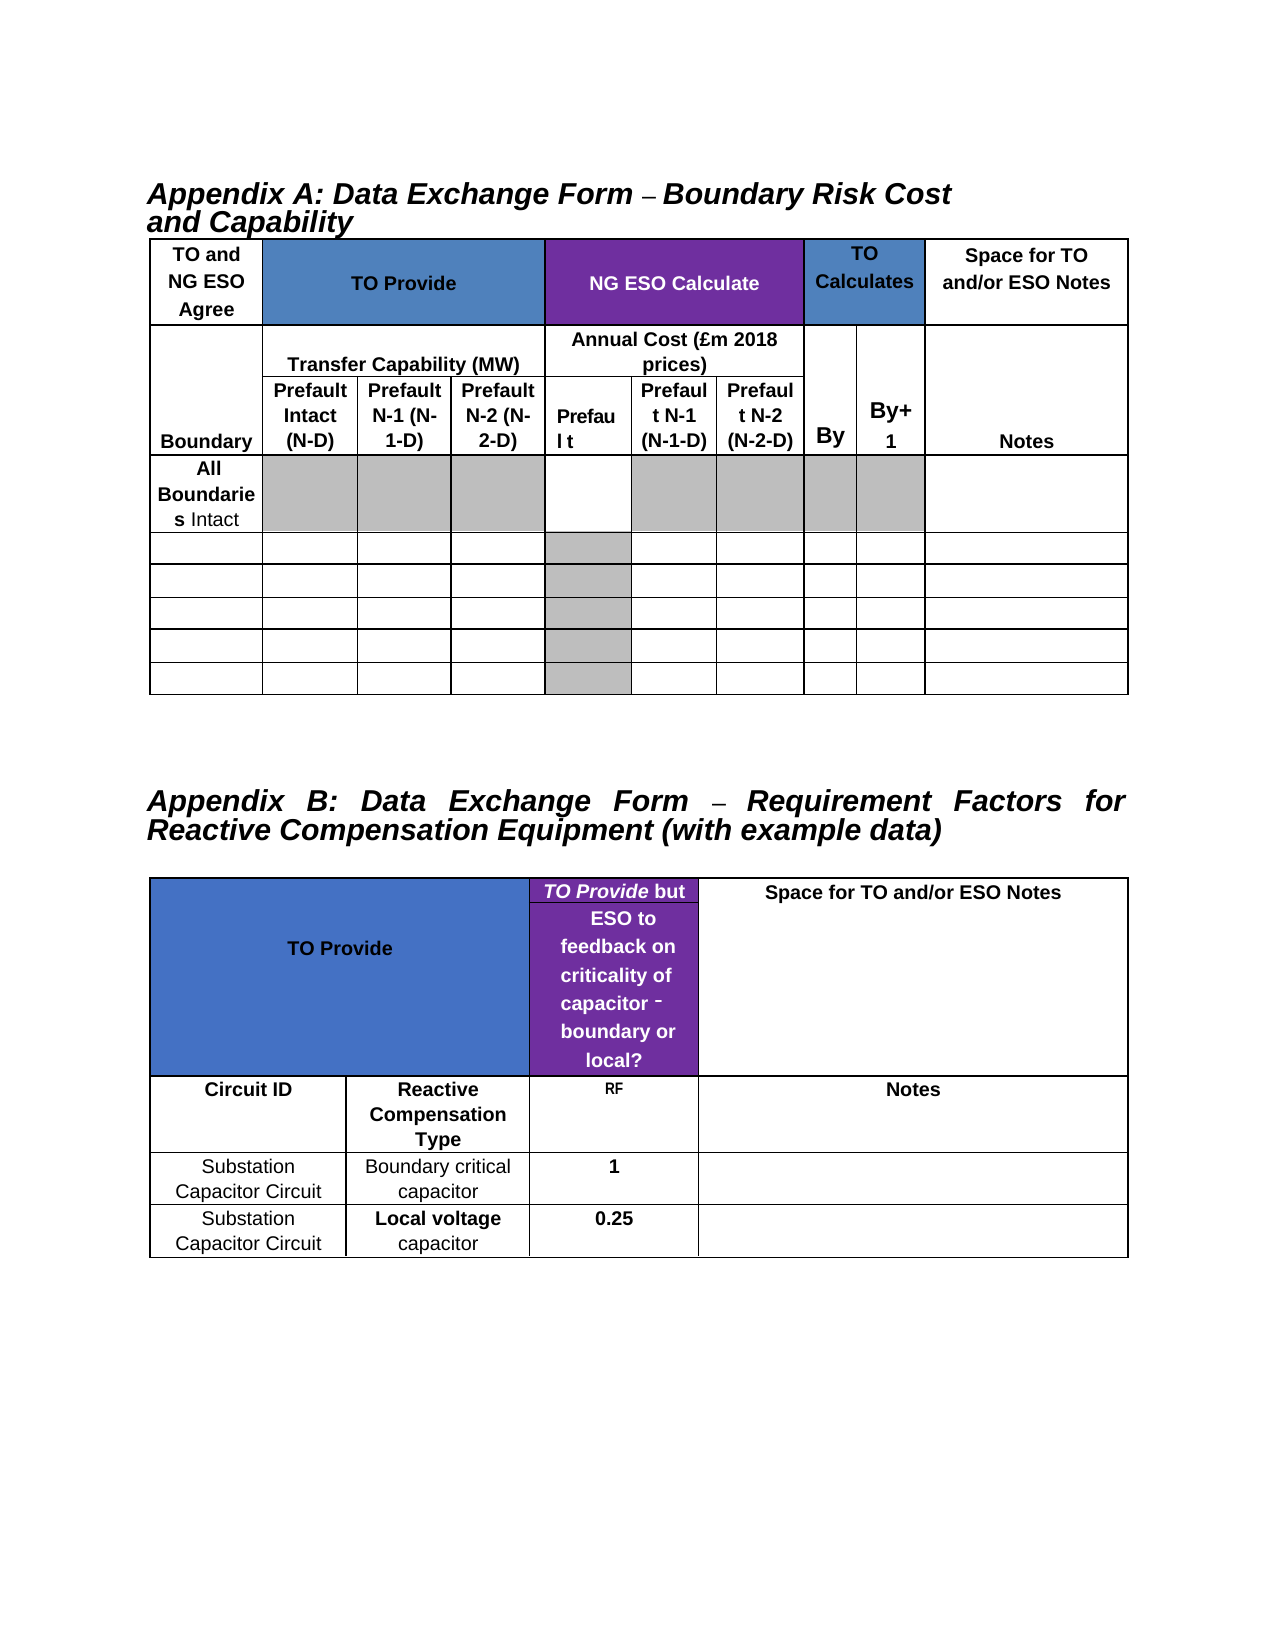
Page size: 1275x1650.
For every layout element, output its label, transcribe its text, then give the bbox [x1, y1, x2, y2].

table_cell [546, 630, 631, 661]
table_cell By+ 1 [857, 326, 924, 454]
table_cell [717, 630, 803, 661]
table_cell [151, 565, 262, 596]
table_cell [263, 663, 357, 694]
table_cell [857, 456, 924, 531]
table_cell [546, 663, 631, 694]
table_cell [805, 533, 856, 563]
table_cell [358, 565, 450, 596]
table_cell All Boundarie s Intact [151, 456, 262, 531]
table_cell [699, 1205, 1127, 1256]
table_cell [263, 456, 357, 531]
table_cell [717, 598, 803, 628]
table_cell [358, 533, 450, 563]
text Appendix B: Data Exchange Form – Requirement Factors for Reactive Compensation Equipment (with example data) [147, 789, 1128, 846]
table_cell Boundary [151, 326, 262, 454]
table_cell [857, 565, 924, 596]
table_cell [857, 533, 924, 563]
table_cell [452, 598, 544, 628]
table_cell [452, 663, 544, 694]
table_cell Local voltage capacitor [347, 1205, 529, 1256]
table_cell [857, 663, 924, 694]
table_cell [805, 456, 856, 531]
table_cell RF [530, 1077, 698, 1152]
table_cell Transfer Capability (MW) [263, 326, 544, 376]
table_cell [632, 630, 716, 661]
table_cell [358, 663, 450, 694]
table_cell [632, 456, 716, 531]
table_cell [857, 598, 924, 628]
table_header TO Provide but [530, 879, 698, 902]
table_cell Reactive Compensation Type [347, 1077, 529, 1152]
table_cell By [805, 326, 856, 454]
table_cell [926, 533, 1127, 563]
table_cell Notes [699, 1077, 1127, 1152]
table_cell [546, 598, 631, 628]
table_cell [452, 533, 544, 563]
table_cell [452, 456, 544, 531]
text Appendix A: Data Exchange Form – Boundary Risk Cost and Capability [147, 181, 1001, 238]
table_cell [926, 663, 1127, 694]
table_header Space for TO and/or ESO Notes [699, 879, 1127, 1075]
table_cell [263, 598, 357, 628]
table_cell [805, 630, 856, 661]
table_cell Notes [926, 326, 1127, 454]
table_header NG ESO Calculate [546, 240, 803, 324]
table_cell [717, 533, 803, 563]
table_cell 0.25 [530, 1205, 698, 1256]
table_header TO and NG ESO Agree [151, 240, 262, 324]
table_cell [151, 533, 262, 563]
table_cell [805, 565, 856, 596]
table_cell [151, 663, 262, 694]
table_header Space for TO and/or ESO Notes [926, 240, 1127, 324]
table_cell [926, 565, 1127, 596]
table_cell Annual Cost (£m 2018 prices) [546, 326, 803, 376]
table_cell [452, 630, 544, 661]
table_cell [632, 533, 716, 563]
table_cell [151, 630, 262, 661]
table_cell [857, 630, 924, 661]
table_cell [151, 598, 262, 628]
table_cell Circuit ID [151, 1077, 345, 1152]
table_cell [263, 630, 357, 661]
table_cell [358, 630, 450, 661]
table_cell [263, 565, 357, 596]
table_cell Boundary critical capacitor [347, 1153, 529, 1204]
table_cell Prefaul t Intact [546, 377, 631, 454]
table_cell [805, 663, 856, 694]
table_header TO Provide [151, 879, 529, 1075]
table_cell [452, 565, 544, 596]
table_cell [358, 456, 450, 531]
table_cell [717, 663, 803, 694]
table_cell Prefault Intact (N-D) [263, 377, 357, 454]
table_header TO Provide [263, 240, 544, 324]
table_cell Prefault N-1 (N- 1-D) [358, 377, 450, 454]
table_cell [805, 598, 856, 628]
table_cell [717, 456, 803, 531]
table_cell [926, 598, 1127, 628]
table_cell Prefault N-2 (N- 2-D) [452, 377, 544, 454]
table_cell [926, 456, 1127, 531]
table_cell [926, 630, 1127, 661]
table_cell Prefaul t N-1 (N-1-D) [632, 377, 716, 454]
table_cell [632, 663, 716, 694]
table_cell [546, 456, 631, 531]
table_cell [632, 565, 716, 596]
table_cell [546, 565, 631, 596]
table_cell ESO to feedback on criticality of capacitor – boundary or local? [530, 903, 698, 1075]
table_header TO Calculates [805, 240, 924, 324]
table_cell 1 [530, 1153, 698, 1204]
table_cell [699, 1153, 1127, 1204]
table_cell [263, 533, 357, 563]
table_cell [632, 598, 716, 628]
table_cell Substation Capacitor Circuit [151, 1153, 345, 1204]
table_cell [358, 598, 450, 628]
table_cell Substation Capacitor Circuit [151, 1205, 345, 1256]
table_cell [717, 565, 803, 596]
table_cell [546, 533, 631, 563]
table_cell Prefaul t N-2 (N-2-D) [717, 377, 803, 454]
